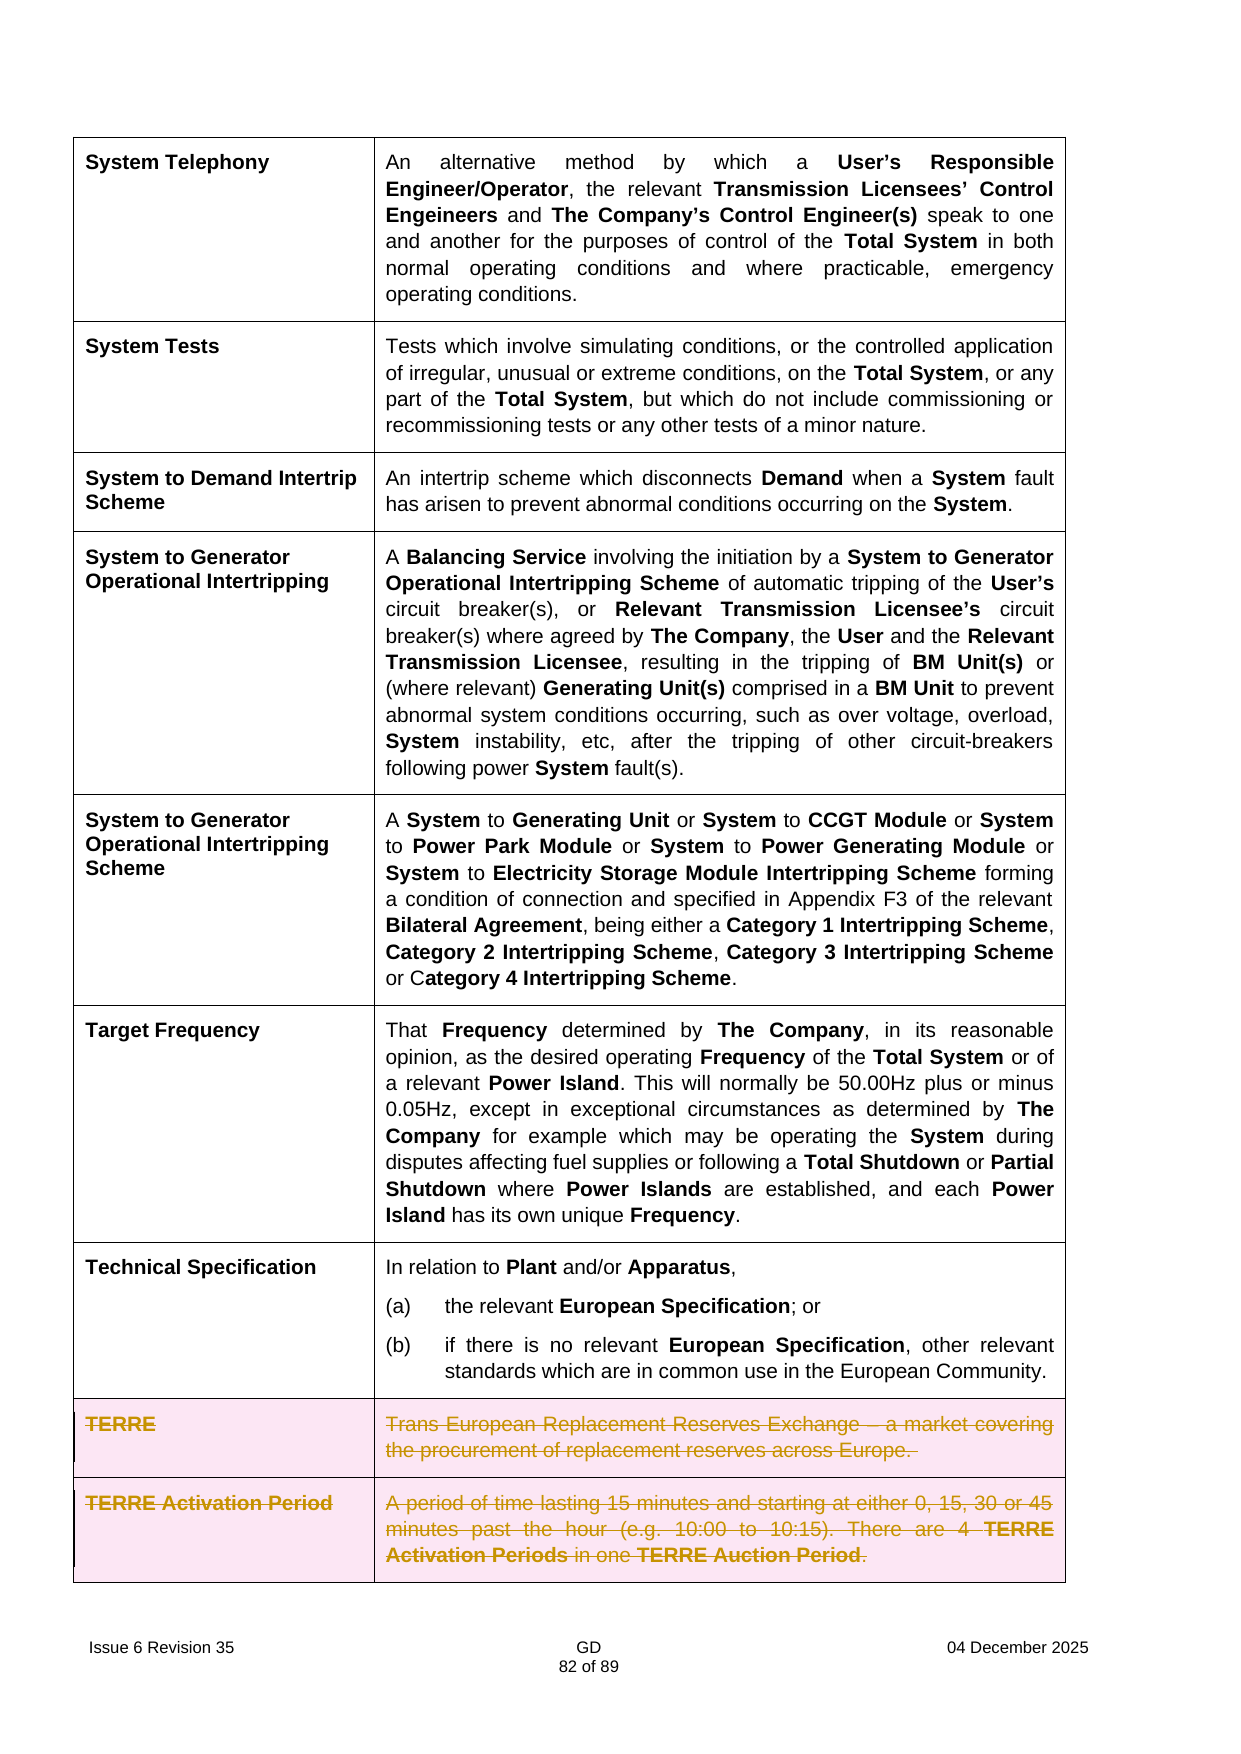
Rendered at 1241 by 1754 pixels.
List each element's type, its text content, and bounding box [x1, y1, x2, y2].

table_cell A Balancing Service involving the initiation by a System to Generator Operational Intertripping Scheme of automatic tripping of the User’s circuit breaker(s), or Relevant Transmission Licensee’s circuit breaker(s) where agreed by The Company, the User and the Relevant Transmission Licensee, resulting in the tripping of BM Unit(s) or (where relevant) Generating Unit(s) comprised in a BM Unit to prevent abnormal system conditions occurring, such as over voltage, overload, System instability, etc, after the tripping of other circuit-breakers following power System fault(s). [375, 532, 1065, 794]
table_cell System to Generator Operational Intertripping Scheme [74, 795, 374, 1005]
table_cell An alternative method by which a User’s Responsible Engineer/Operator, the relevant Transmission Licensees’ Control Engeineers and The Company’s Control Engineer(s) speak to one and another for the purposes of control of the Total System in both normal operating conditions and where practicable, emergency operating conditions. [375, 138, 1065, 321]
table_cell An intertrip scheme which disconnects Demand when a System fault has arisen to prevent abnormal conditions occurring on the System. [375, 453, 1065, 531]
table_cell That Frequency determined by The Company, in its reasonable opinion, as the desired operating Frequency of the Total System or of a relevant Power Island. This will normally be 50.00Hz plus or minus 0.05Hz, except in exceptional circumstances as determined by The Company for example which may be operating the System during disputes affecting fuel supplies or following a Total Shutdown or Partial Shutdown where Power Islands are established, and each Power Island has its own unique Frequency. [375, 1006, 1065, 1242]
table_cell Target Frequency [74, 1006, 374, 1242]
table_cell A System to Generating Unit or System to CCGT Module or System to Power Park Module or System to Power Generating Module or System to Electricity Storage Module Intertripping Scheme forming a condition of connection and specified in Appendix F3 of the relevant Bilateral Agreement, being either a Category 1 Intertripping Scheme, Category 2 Intertripping Scheme, Category 3 Intertripping Scheme or Category 4 Intertripping Scheme. [375, 795, 1065, 1005]
table_cell System Telephony [74, 138, 374, 321]
table_cell System to Demand Intertrip Scheme [74, 453, 374, 531]
table_cell In relation to Plant and/or Apparatus, (a) the relevant European Specification; or (b) if there is no relevant European Specification, other relevant standards which are in common use in the European Community. [375, 1243, 1065, 1398]
table_cell System Tests [74, 322, 374, 452]
table_cell Tests which involve simulating conditions, or the controlled application of irregular, unusual or extreme conditions, on the Total System, or any part of the Total System, but which do not include commissioning or recommissioning tests or any other tests of a minor nature. [375, 322, 1065, 452]
table_cell System to Generator Operational Intertripping [74, 532, 374, 794]
table_cell Technical Specification [74, 1243, 374, 1398]
